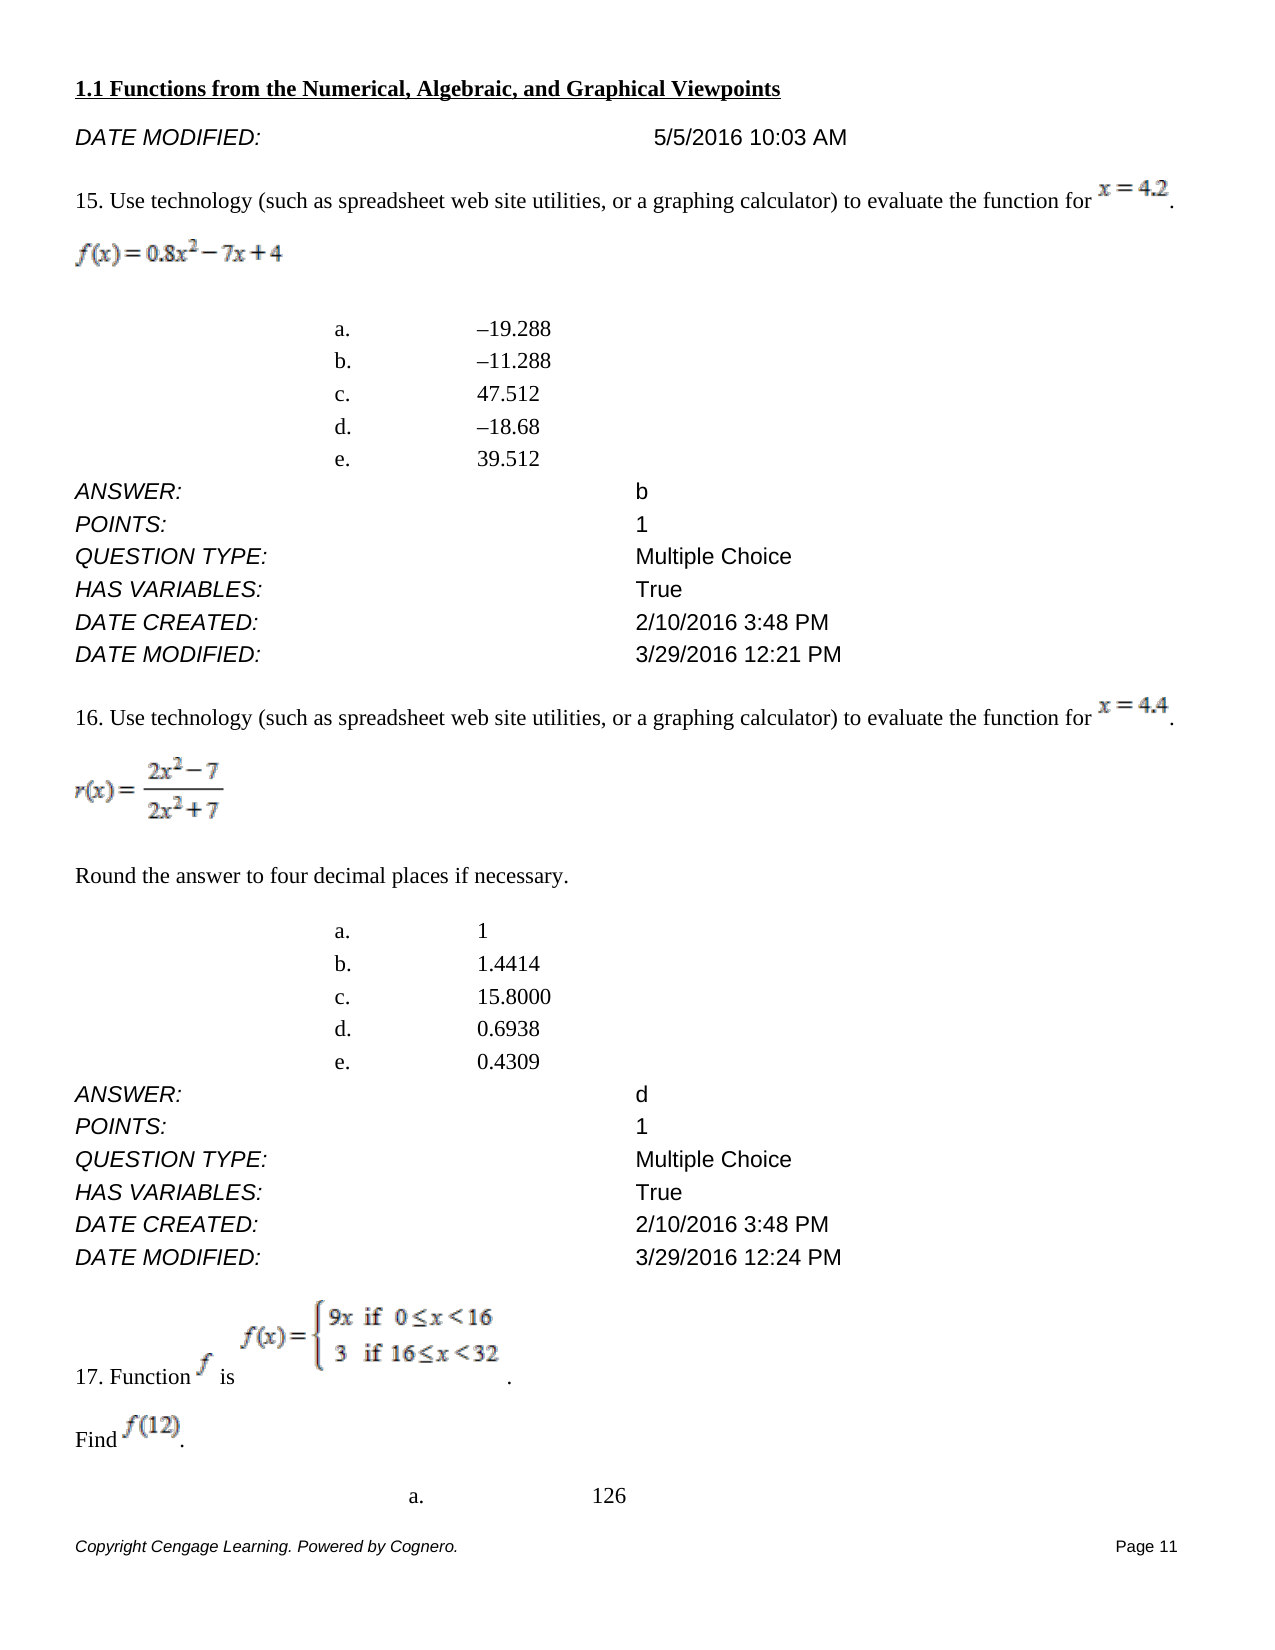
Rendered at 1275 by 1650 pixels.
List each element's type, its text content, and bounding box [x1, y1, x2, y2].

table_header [75, 121, 1200, 153]
picture [240, 1300, 507, 1385]
picture [196, 1353, 214, 1385]
table_header 15. Use technology (such as spreadsheet web site utilities, or a graphing calculator) to evaluate the function for . ​ ​ ​ [75, 180, 1200, 671]
picture [75, 239, 283, 281]
picture [122, 1415, 180, 1448]
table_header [75, 1300, 1200, 1511]
picture [75, 757, 227, 836]
picture [1098, 697, 1169, 726]
picture [1098, 180, 1169, 209]
table_header 16. Use technology (such as spreadsheet web site utilities, or a graphing calculator) to evaluate the function for . ​ ​ Round the answer to four decimal places if necessary. ​ [75, 698, 1200, 1273]
